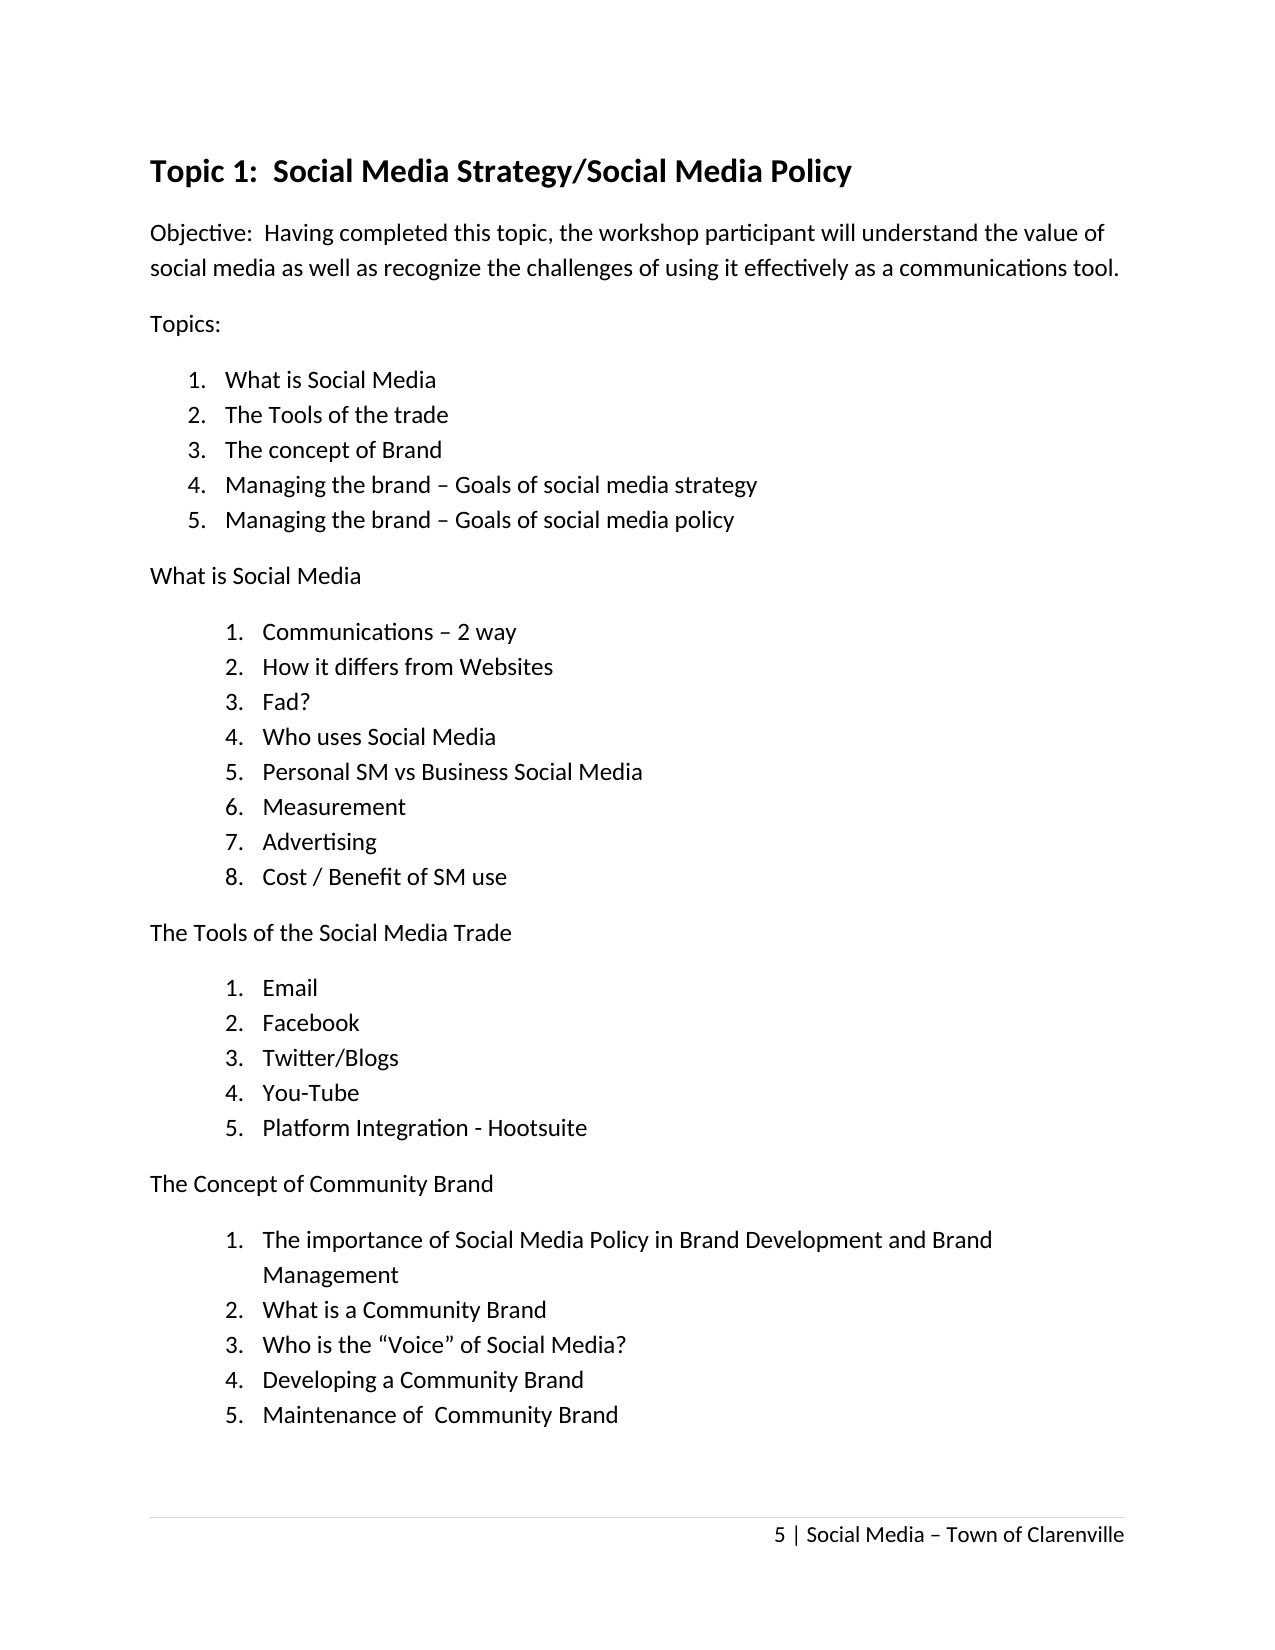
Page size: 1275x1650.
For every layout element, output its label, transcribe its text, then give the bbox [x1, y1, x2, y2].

list Fad? [225, 686, 1125, 716]
list Personal SM vs Business Social Media [225, 756, 1125, 786]
text Objective: Having completed this topic, the workshop participant will understand the value of social media as well as recognize the challenges of using it effectively as a communications tool. [150, 218, 1125, 283]
list The Tools of the trade [187, 399, 1125, 430]
text Topic 1: Social Media Strategy/Social Media Policy [150, 150, 1125, 191]
list The concept of Brand [187, 434, 1125, 465]
list Who uses Social Media [225, 721, 1125, 751]
list Measurement [225, 791, 1125, 821]
list Email [225, 973, 1125, 1003]
list Managing the brand – Goals of social media strategy [187, 469, 1125, 500]
text The Tools of the Social Media Trade [150, 917, 1125, 947]
list What is Social Media [187, 364, 1125, 395]
list The importance of Social Media Policy in Brand Development and Brand Management [225, 1224, 1125, 1290]
list How it differs from Websites [225, 651, 1125, 681]
text What is Social Media [150, 560, 1125, 591]
list Developing a Community Brand [225, 1364, 1125, 1395]
text Topics: [150, 308, 1125, 339]
list You-Tube [225, 1078, 1125, 1108]
list Who is the “Voice” of Social Media? [225, 1329, 1125, 1360]
list Maintenance of Community Brand [225, 1399, 1125, 1430]
list Advertising [225, 826, 1125, 856]
list Managing the brand – Goals of social media policy [187, 504, 1125, 535]
list Cost / Benefit of SM use [225, 861, 1125, 891]
list Facebook [225, 1008, 1125, 1038]
list Communications – 2 way [225, 616, 1125, 646]
list Twitter/Blogs [225, 1043, 1125, 1073]
text The Concept of Community Brand [150, 1168, 1125, 1199]
list Platform Integration - Hootsuite [225, 1113, 1125, 1143]
list What is a Community Brand [225, 1294, 1125, 1325]
